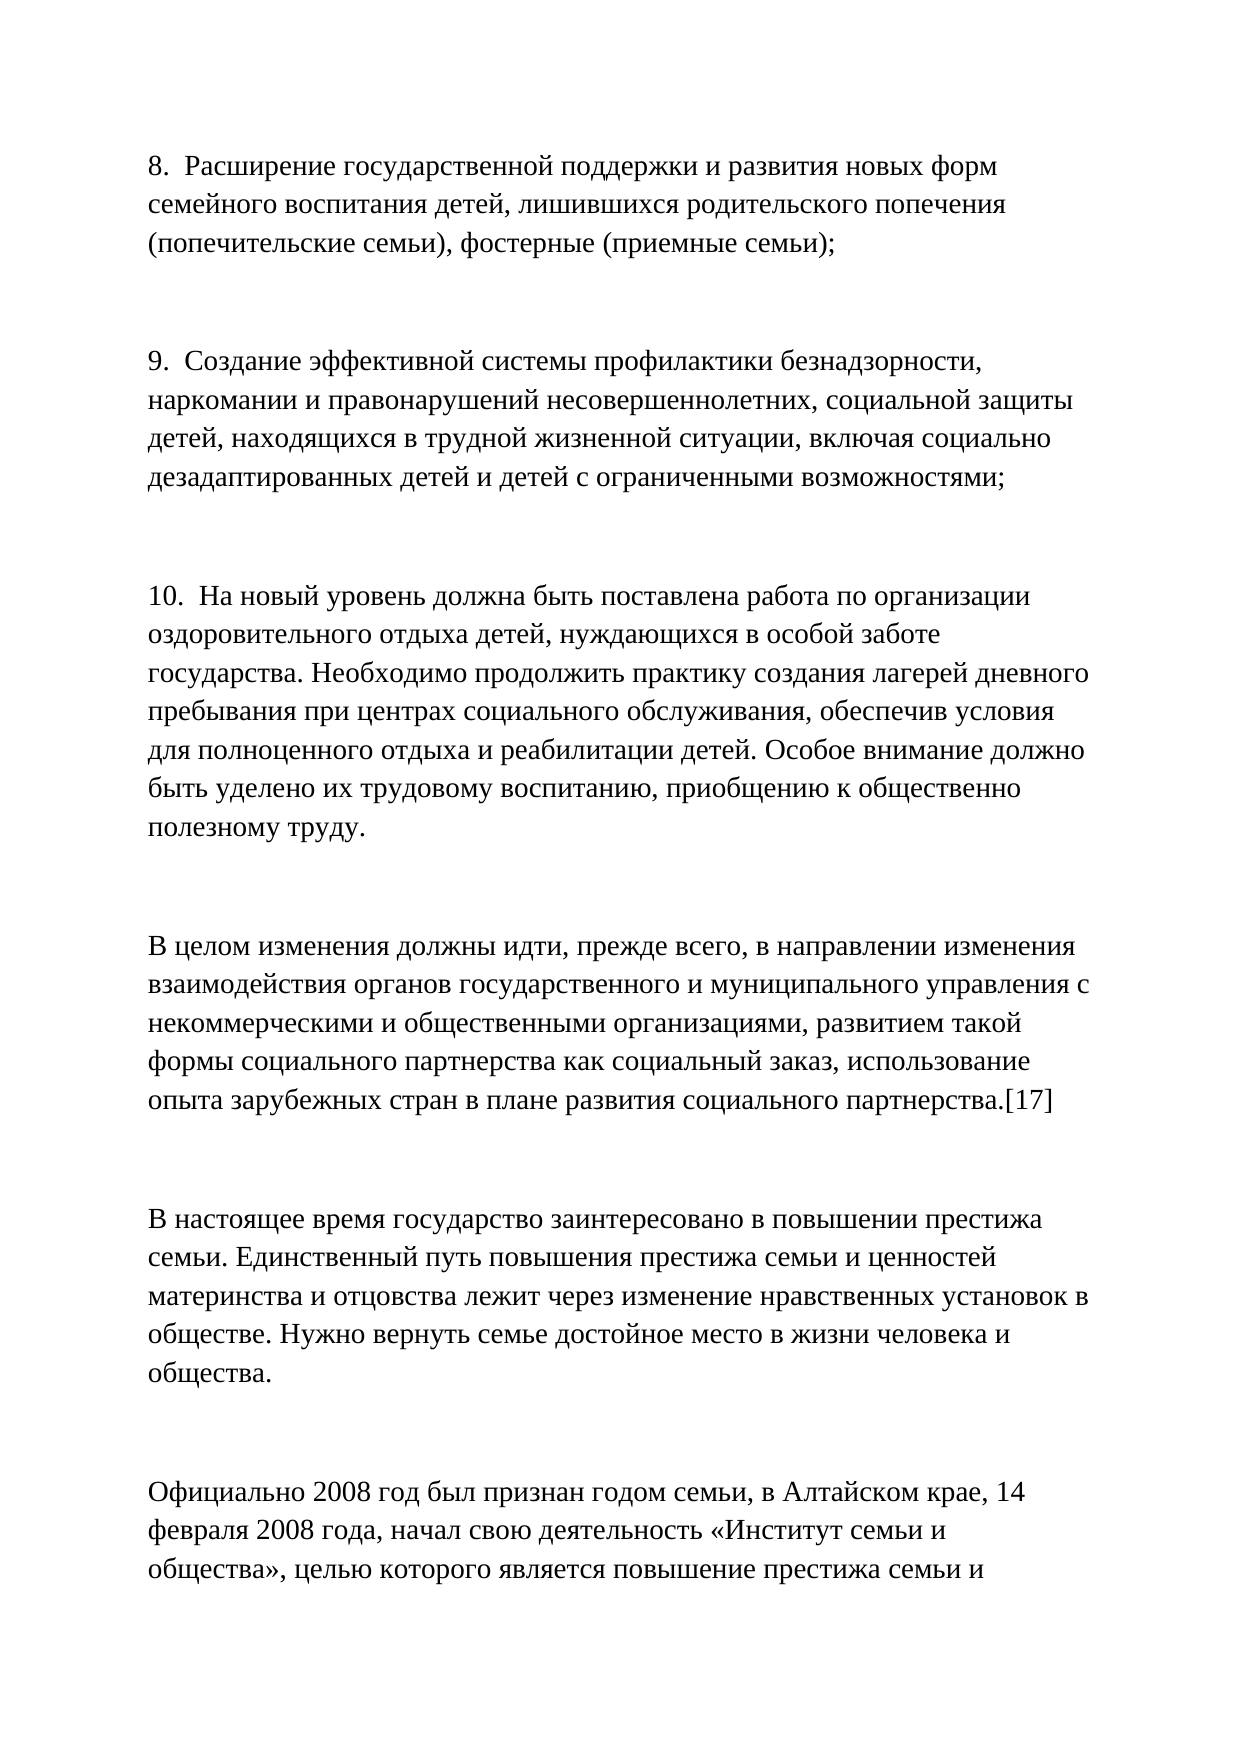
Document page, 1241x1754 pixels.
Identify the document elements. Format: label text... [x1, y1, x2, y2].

text В настоящее время государство заинтересовано в повышении престижа семьи. Единственный путь повышения престижа семьи и ценностей материнства и отцовства лежит через изменение нравственных установок в обществе. Нужно вернуть семье достойное место в жизни человека и общества. [148, 1201, 1093, 1388]
text 9. Создание эффективной системы профилактики безнадзорности, наркомании и правонарушений несовершеннолетних, социальной защиты детей, находящихся в трудной жизненной ситуации, включая социально дезадаптированных детей и детей с ограниченными возможностями; [148, 343, 1093, 493]
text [148, 1474, 1093, 1584]
text 8. Расширение государственной поддержки и развития новых форм семейного воспитания детей, лишившихся родительского попечения (попечительские семьи), фостерные (приемные семьи); [148, 148, 1093, 258]
text 10. На новый уровень должна быть поставлена работа по организации оздоровительного отдыха детей, нуждающихся в особой заботе государства. Необходимо продолжить практику создания лагерей дневного пребывания при центрах социального обслуживания, обеспечив условия для полноценного отдыха и реабилитации детей. Особое внимание должно быть уделено их трудовому воспитанию, приобщению к общественно полезному труду. [148, 578, 1093, 843]
text В целом изменения должны идти, прежде всего, в направлении изменения взаимодействия органов государственного и муниципального управления с некоммерческими и общественными организациями, развитием такой формы социального партнерства как социальный заказ, использование опыта зарубежных стран в плане развития социального партнерства.[17] [148, 928, 1093, 1116]
